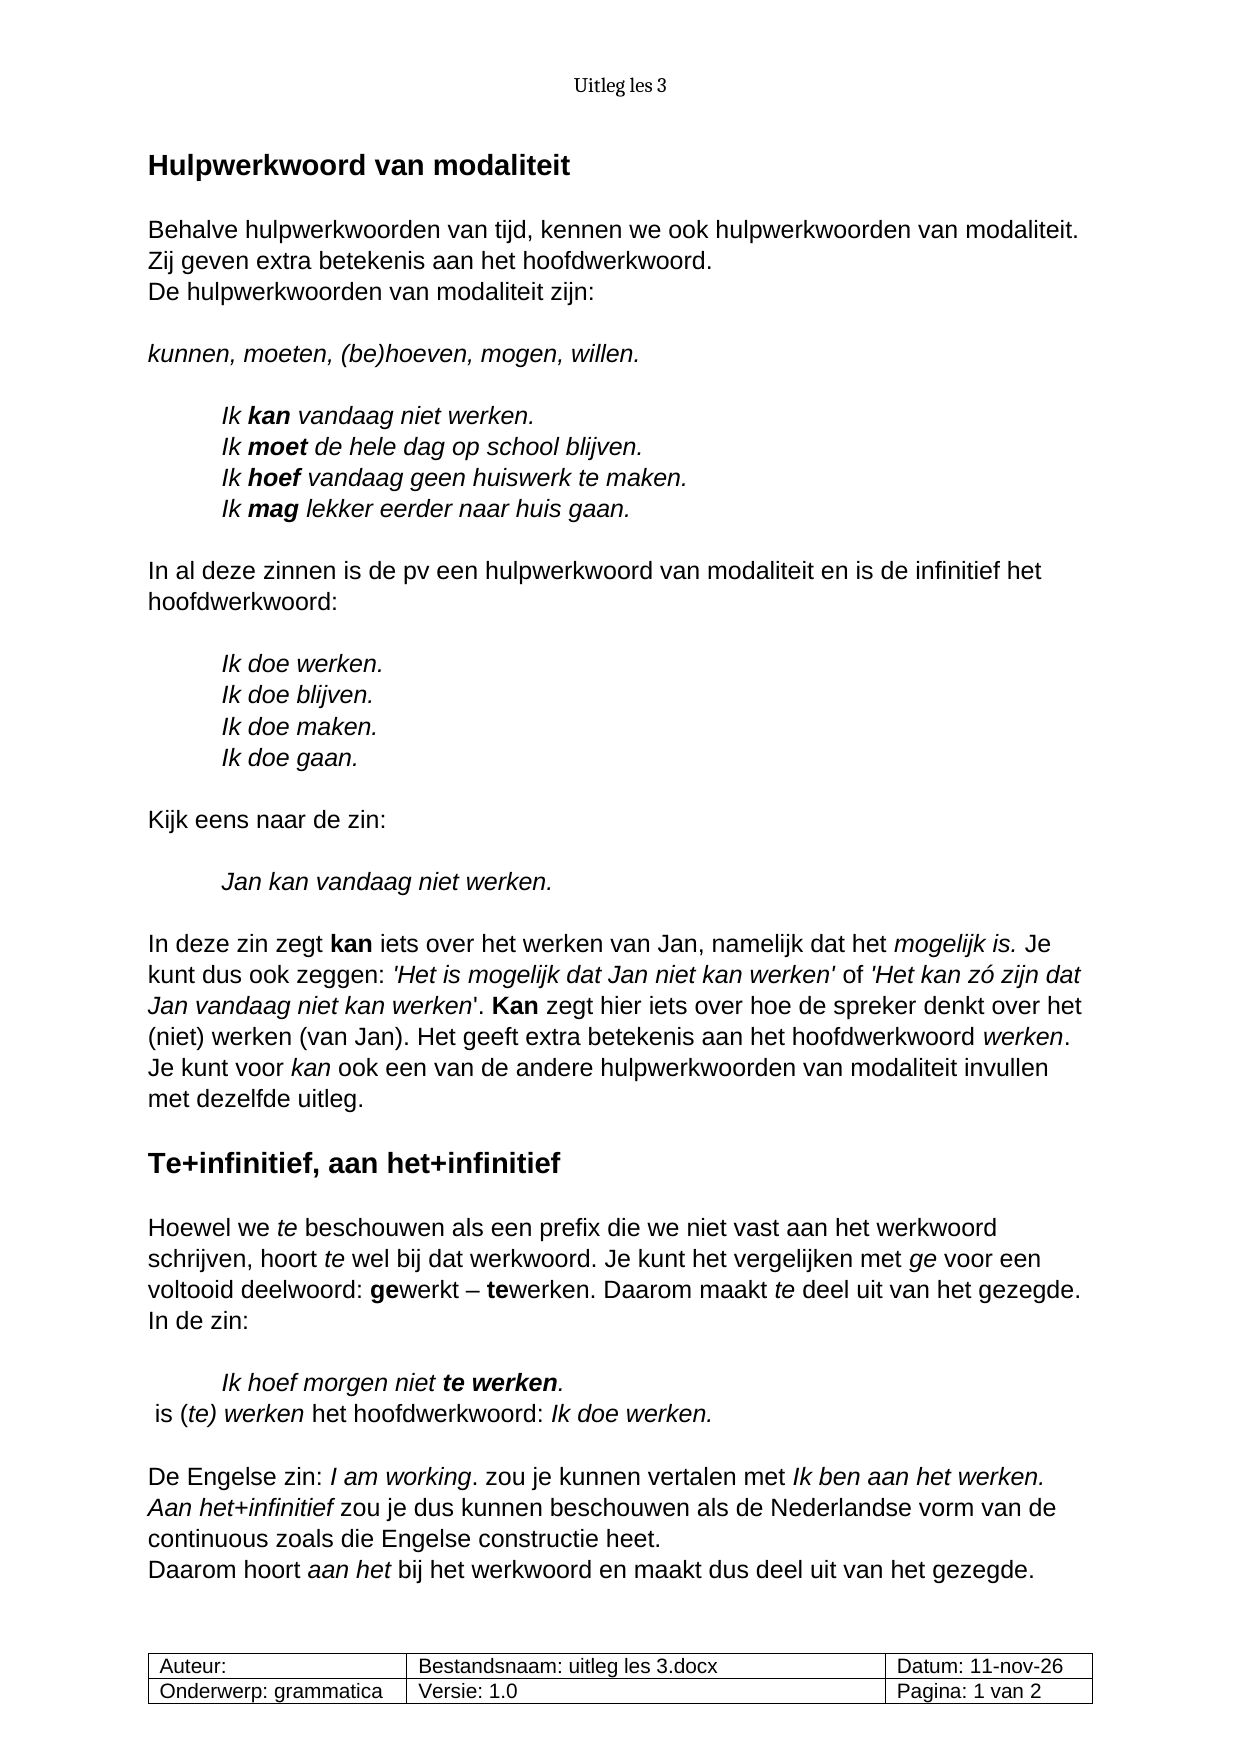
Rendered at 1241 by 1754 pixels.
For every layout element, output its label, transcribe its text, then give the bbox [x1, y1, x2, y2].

text In deze zin zegt kan iets over het werken van Jan, namelijk dat het mogelijk is. Je kunt dus ook zeggen: 'Het is mogelijk dat Jan niet kan werken' of 'Het kan zó zijn dat Jan vandaag niet kan werken'. Kan zegt hier iets over hoe de spreker denkt over het (niet) werken (van Jan). Het geeft extra betekenis aan het hoofdwerkwoord werken. [148, 929, 1093, 1051]
text Je kunt voor kan ook een van de andere hulpwerkwoorden van modaliteit invullen met dezelfde uitleg. [148, 1053, 1093, 1113]
text Te+infinitief, aan het+infinitief [148, 1146, 1093, 1179]
text Ik mag lekker eerder naar huis gaan. [221, 494, 1093, 523]
text Hulpwerkwoord van modaliteit [148, 148, 1093, 181]
text Ik doe gaan. [221, 742, 1093, 771]
text kunnen, moeten, (be)hoeven, mogen, willen. [148, 339, 1093, 368]
text Behalve hulpwerkwoorden van tijd, kennen we ook hulpwerkwoorden van modaliteit. Zij geven extra betekenis aan het hoofdwerkwoord. [148, 215, 1093, 274]
text Hoewel we te beschouwen als een prefix die we niet vast aan het werkwoord schrijven, hoort te wel bij dat werkwoord. Je kunt het vergelijken met ge voor een voltooid deelwoord: gewerkt – tewerken. Daarom maakt te deel uit van het gezegde. [148, 1213, 1093, 1304]
text Aan het+infinitief zou je dus kunnen beschouwen als de Nederlandse vorm van de continuous zoals die Engelse constructie heet. [148, 1493, 1093, 1552]
text Ik doe blijven. [221, 680, 1093, 709]
text Jan kan vandaag niet werken. [148, 867, 1093, 895]
text Ik kan vandaag niet werken. [221, 401, 1093, 430]
text Ik hoef vandaag geen huiswerk te maken. [221, 463, 1093, 492]
text In de zin: [148, 1306, 1093, 1335]
text Ik moet de hele dag op school blijven. [221, 432, 1093, 461]
text Daarom hoort aan het bij het werkwoord en maakt dus deel uit van het gezegde. [148, 1555, 1093, 1583]
text Ik doe maken. [221, 711, 1093, 740]
text Ik hoef morgen niet te werken. [148, 1368, 1093, 1397]
text Ik doe werken. [221, 649, 1093, 678]
text In al deze zinnen is de pv een hulpwerkwoord van modaliteit en is de infinitief het hoofdwerkwoord: [148, 556, 1093, 616]
text Kijk eens naar de zin: [148, 804, 1093, 833]
text De Engelse zin: I am working. zou je kunnen vertalen met Ik ben aan het werken. [148, 1462, 1093, 1490]
text De hulpwerkwoorden van modaliteit zijn: [148, 277, 1093, 306]
text is (te) werken het hoofdwerkwoord: Ik doe werken. [148, 1399, 1093, 1428]
